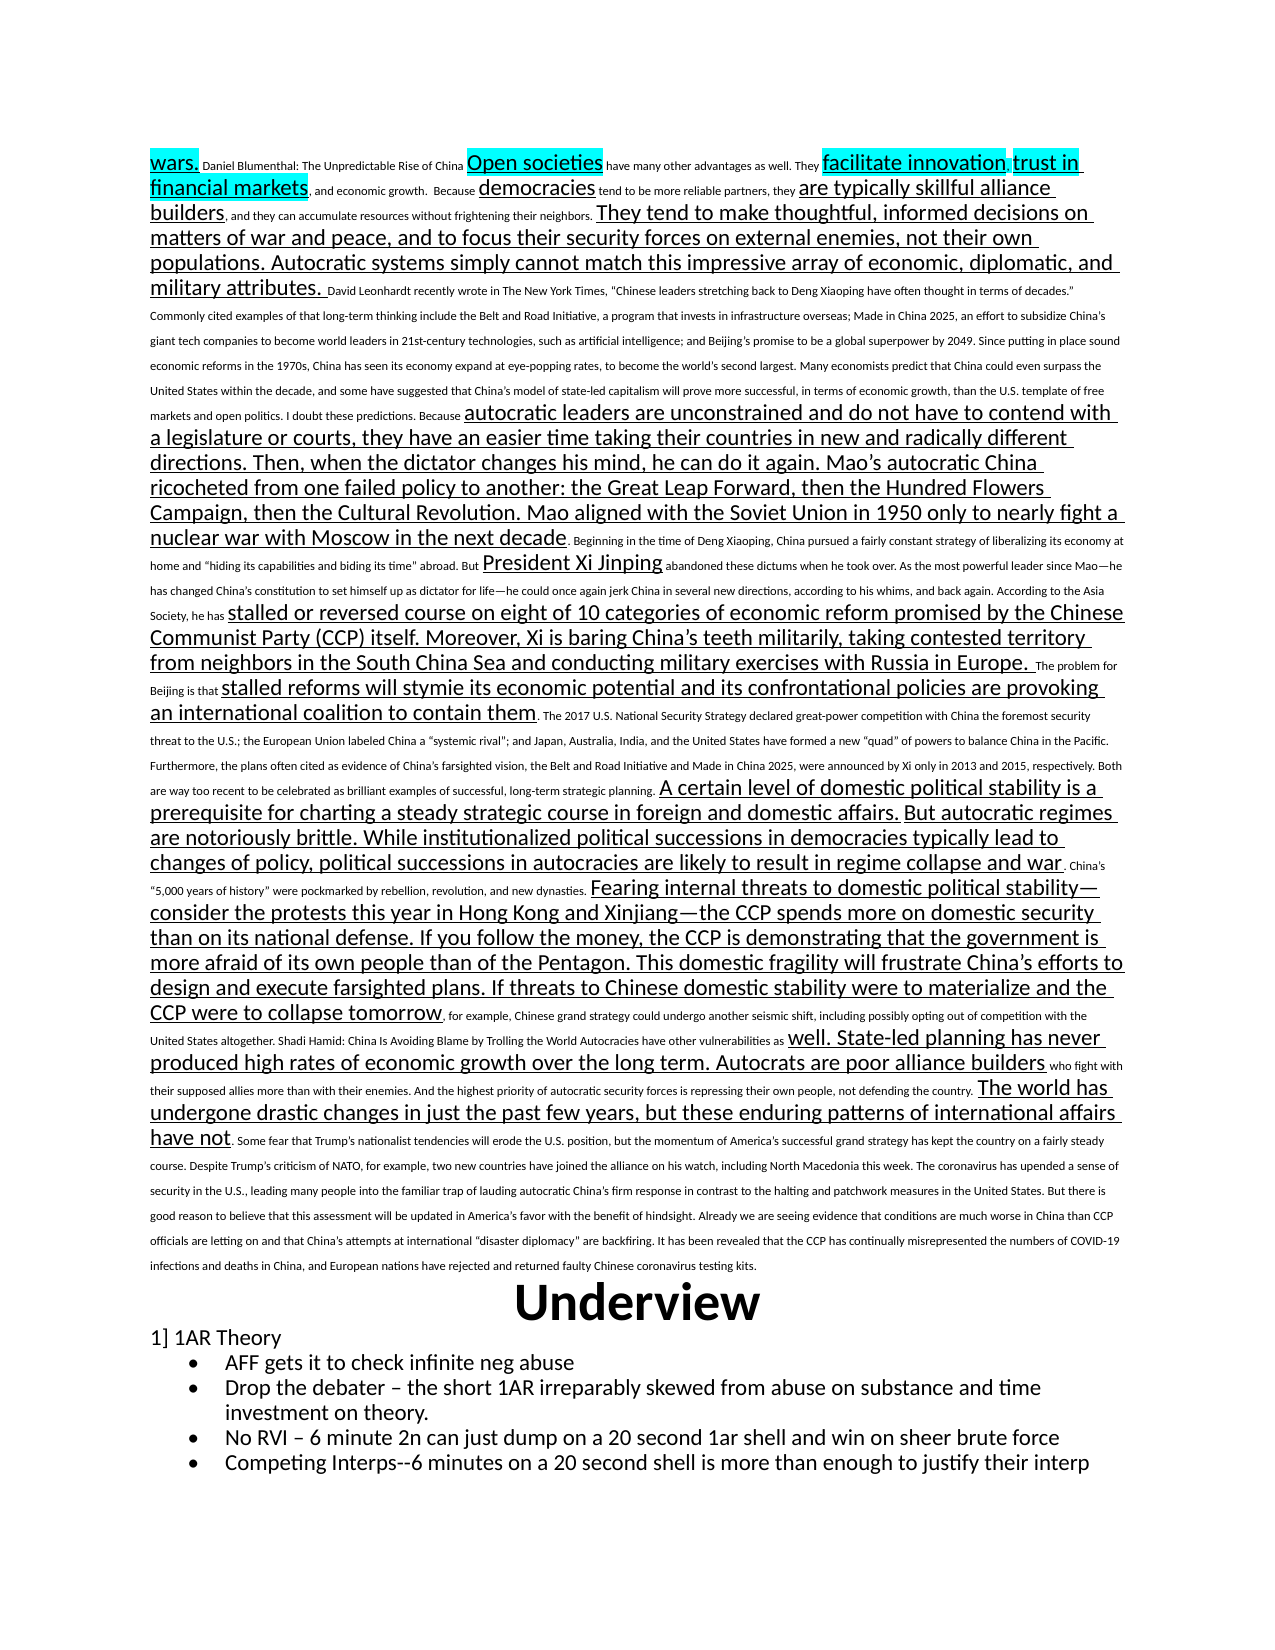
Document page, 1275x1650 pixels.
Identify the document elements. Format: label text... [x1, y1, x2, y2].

list Drop the debater – the short 1AR irreparably skewed from abuse on substance and time investment on theory. [187, 1375, 1125, 1425]
text 1] 1AR Theory [150, 1325, 1125, 1350]
list No RVI – 6 minute 2n can just dump on a 20 second 1ar shell and win on sheer brute force [187, 1425, 1125, 1450]
text Underview [150, 1300, 1125, 1325]
list AFF gets it to check infinite neg abuse [187, 1350, 1125, 1375]
list Competing Interps--6 minutes on a 20 second shell is more than enough to justify their interp [187, 1450, 1125, 1475]
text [150, 150, 1125, 522]
